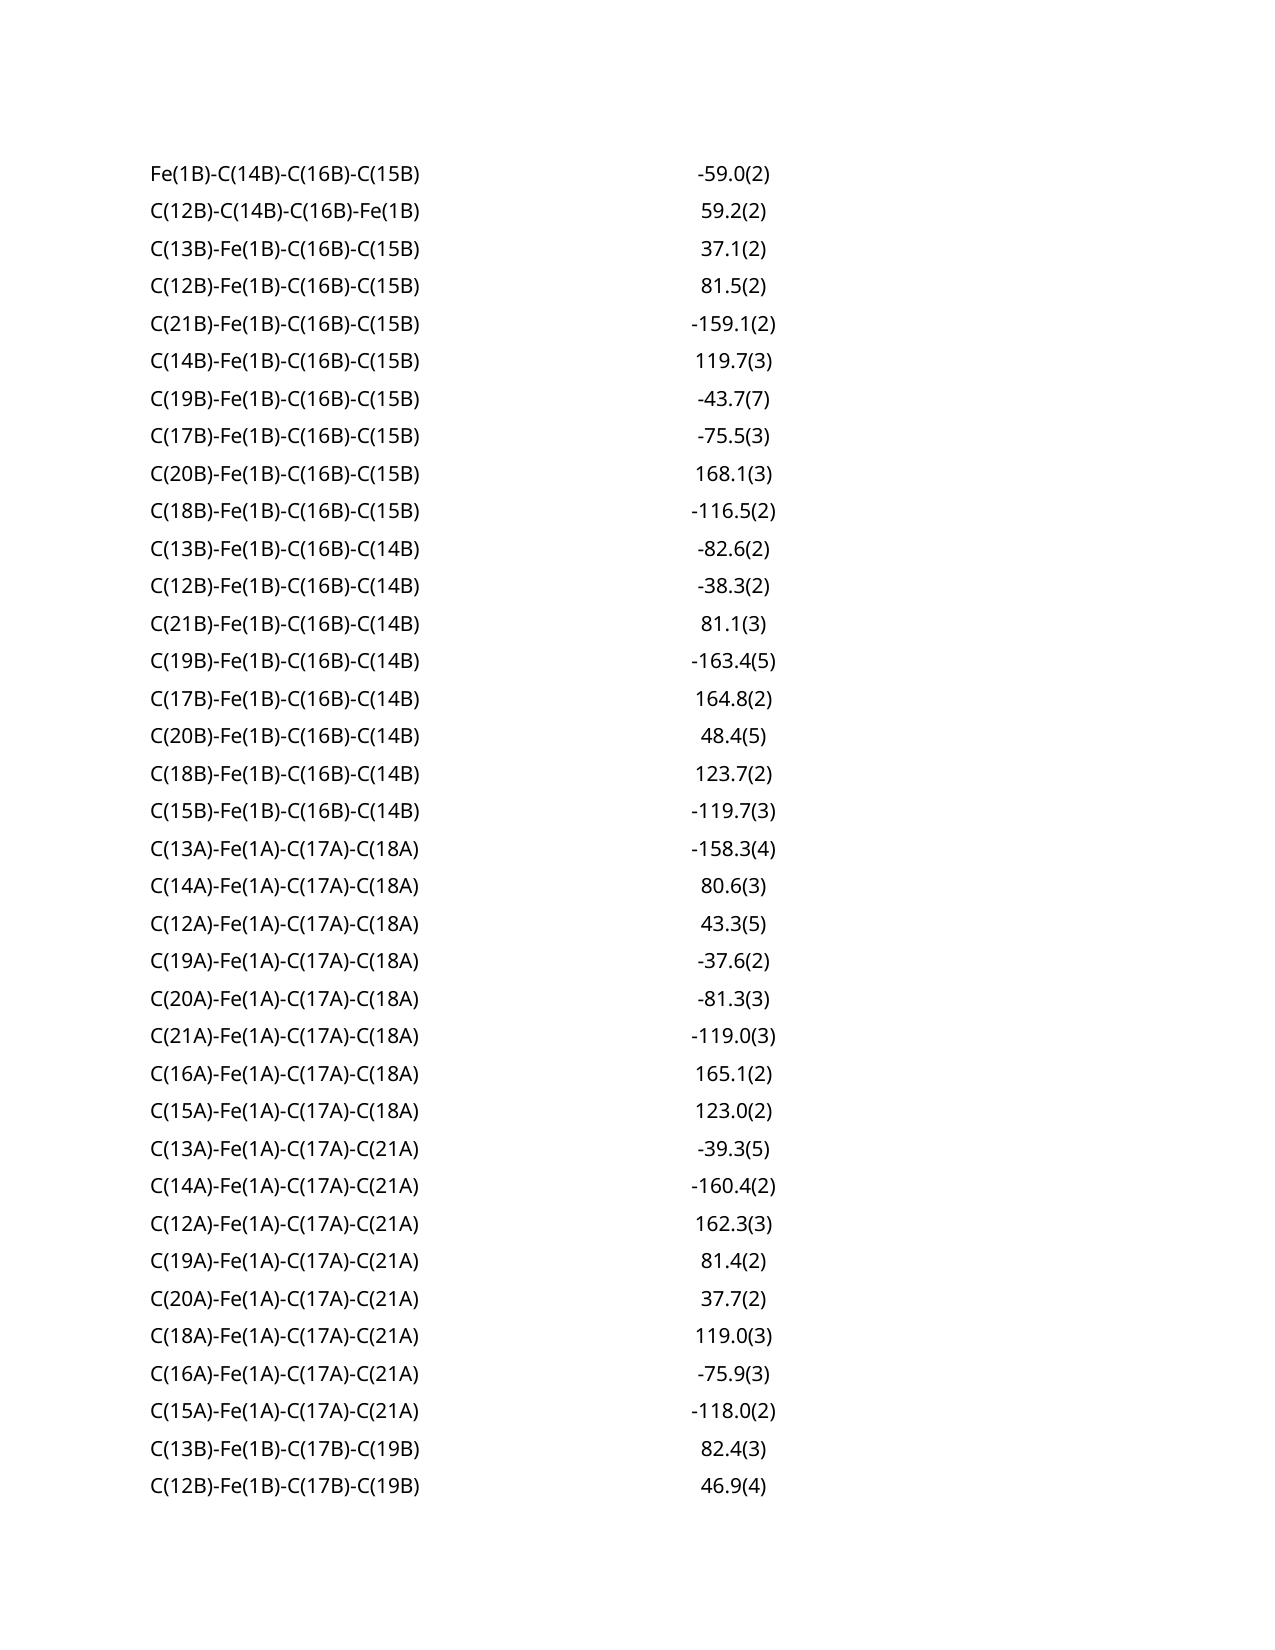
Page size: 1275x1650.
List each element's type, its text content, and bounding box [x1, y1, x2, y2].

text C(15A)-Fe(1A)-C(17A)-C(18A) 123.0(2) [150, 1087, 1125, 1125]
text C(19B)-Fe(1B)-C(16B)-C(15B) -43.7(7) [150, 375, 1125, 412]
text C(19A)-Fe(1A)-C(17A)-C(18A) -37.6(2) [150, 937, 1125, 975]
text C(13A)-Fe(1A)-C(17A)-C(18A) -158.3(4) [150, 825, 1125, 862]
text C(20B)-Fe(1B)-C(16B)-C(15B) 168.1(3) [150, 450, 1125, 487]
text C(12A)-Fe(1A)-C(17A)-C(18A) 43.3(5) [150, 900, 1125, 937]
text C(13B)-Fe(1B)-C(16B)-C(15B) 37.1(2) [150, 225, 1125, 262]
text C(13B)-Fe(1B)-C(16B)-C(14B) -82.6(2) [150, 525, 1125, 562]
text C(12B)-C(14B)-C(16B)-Fe(1B) 59.2(2) [150, 187, 1125, 225]
text C(21B)-Fe(1B)-C(16B)-C(15B) -159.1(2) [150, 300, 1125, 337]
text C(13A)-Fe(1A)-C(17A)-C(21A) -39.3(5) [150, 1125, 1125, 1162]
text C(17B)-Fe(1B)-C(16B)-C(14B) 164.8(2) [150, 675, 1125, 712]
text C(21A)-Fe(1A)-C(17A)-C(18A) -119.0(3) [150, 1012, 1125, 1050]
text C(19B)-Fe(1B)-C(16B)-C(14B) -163.4(5) [150, 637, 1125, 675]
text C(18A)-Fe(1A)-C(17A)-C(21A) 119.0(3) [150, 1312, 1125, 1350]
text C(12A)-Fe(1A)-C(17A)-C(21A) 162.3(3) [150, 1200, 1125, 1237]
text C(14A)-Fe(1A)-C(17A)-C(21A) -160.4(2) [150, 1162, 1125, 1200]
text C(21B)-Fe(1B)-C(16B)-C(14B) 81.1(3) [150, 600, 1125, 637]
text C(18B)-Fe(1B)-C(16B)-C(15B) -116.5(2) [150, 487, 1125, 525]
text C(12B)-Fe(1B)-C(16B)-C(15B) 81.5(2) [150, 262, 1125, 300]
text C(15A)-Fe(1A)-C(17A)-C(21A) -118.0(2) [150, 1387, 1125, 1425]
text C(12B)-Fe(1B)-C(16B)-C(14B) -38.3(2) [150, 562, 1125, 600]
text C(16A)-Fe(1A)-C(17A)-C(21A) -75.9(3) [150, 1350, 1125, 1387]
text C(15B)-Fe(1B)-C(16B)-C(14B) -119.7(3) [150, 787, 1125, 825]
text Fe(1B)-C(14B)-C(16B)-C(15B) -59.0(2) [150, 150, 1125, 187]
text C(13B)-Fe(1B)-C(17B)-C(19B) 82.4(3) [150, 1425, 1125, 1462]
text C(17B)-Fe(1B)-C(16B)-C(15B) -75.5(3) [150, 412, 1125, 450]
text C(20B)-Fe(1B)-C(16B)-C(14B) 48.4(5) [150, 712, 1125, 750]
text C(20A)-Fe(1A)-C(17A)-C(18A) -81.3(3) [150, 975, 1125, 1012]
text C(14B)-Fe(1B)-C(16B)-C(15B) 119.7(3) [150, 337, 1125, 375]
text C(18B)-Fe(1B)-C(16B)-C(14B) 123.7(2) [150, 750, 1125, 787]
text C(19A)-Fe(1A)-C(17A)-C(21A) 81.4(2) [150, 1237, 1125, 1275]
text C(20A)-Fe(1A)-C(17A)-C(21A) 37.7(2) [150, 1275, 1125, 1312]
text C(12B)-Fe(1B)-C(17B)-C(19B) 46.9(4) [150, 1462, 1125, 1500]
text C(16A)-Fe(1A)-C(17A)-C(18A) 165.1(2) [150, 1050, 1125, 1087]
text C(14A)-Fe(1A)-C(17A)-C(18A) 80.6(3) [150, 862, 1125, 900]
